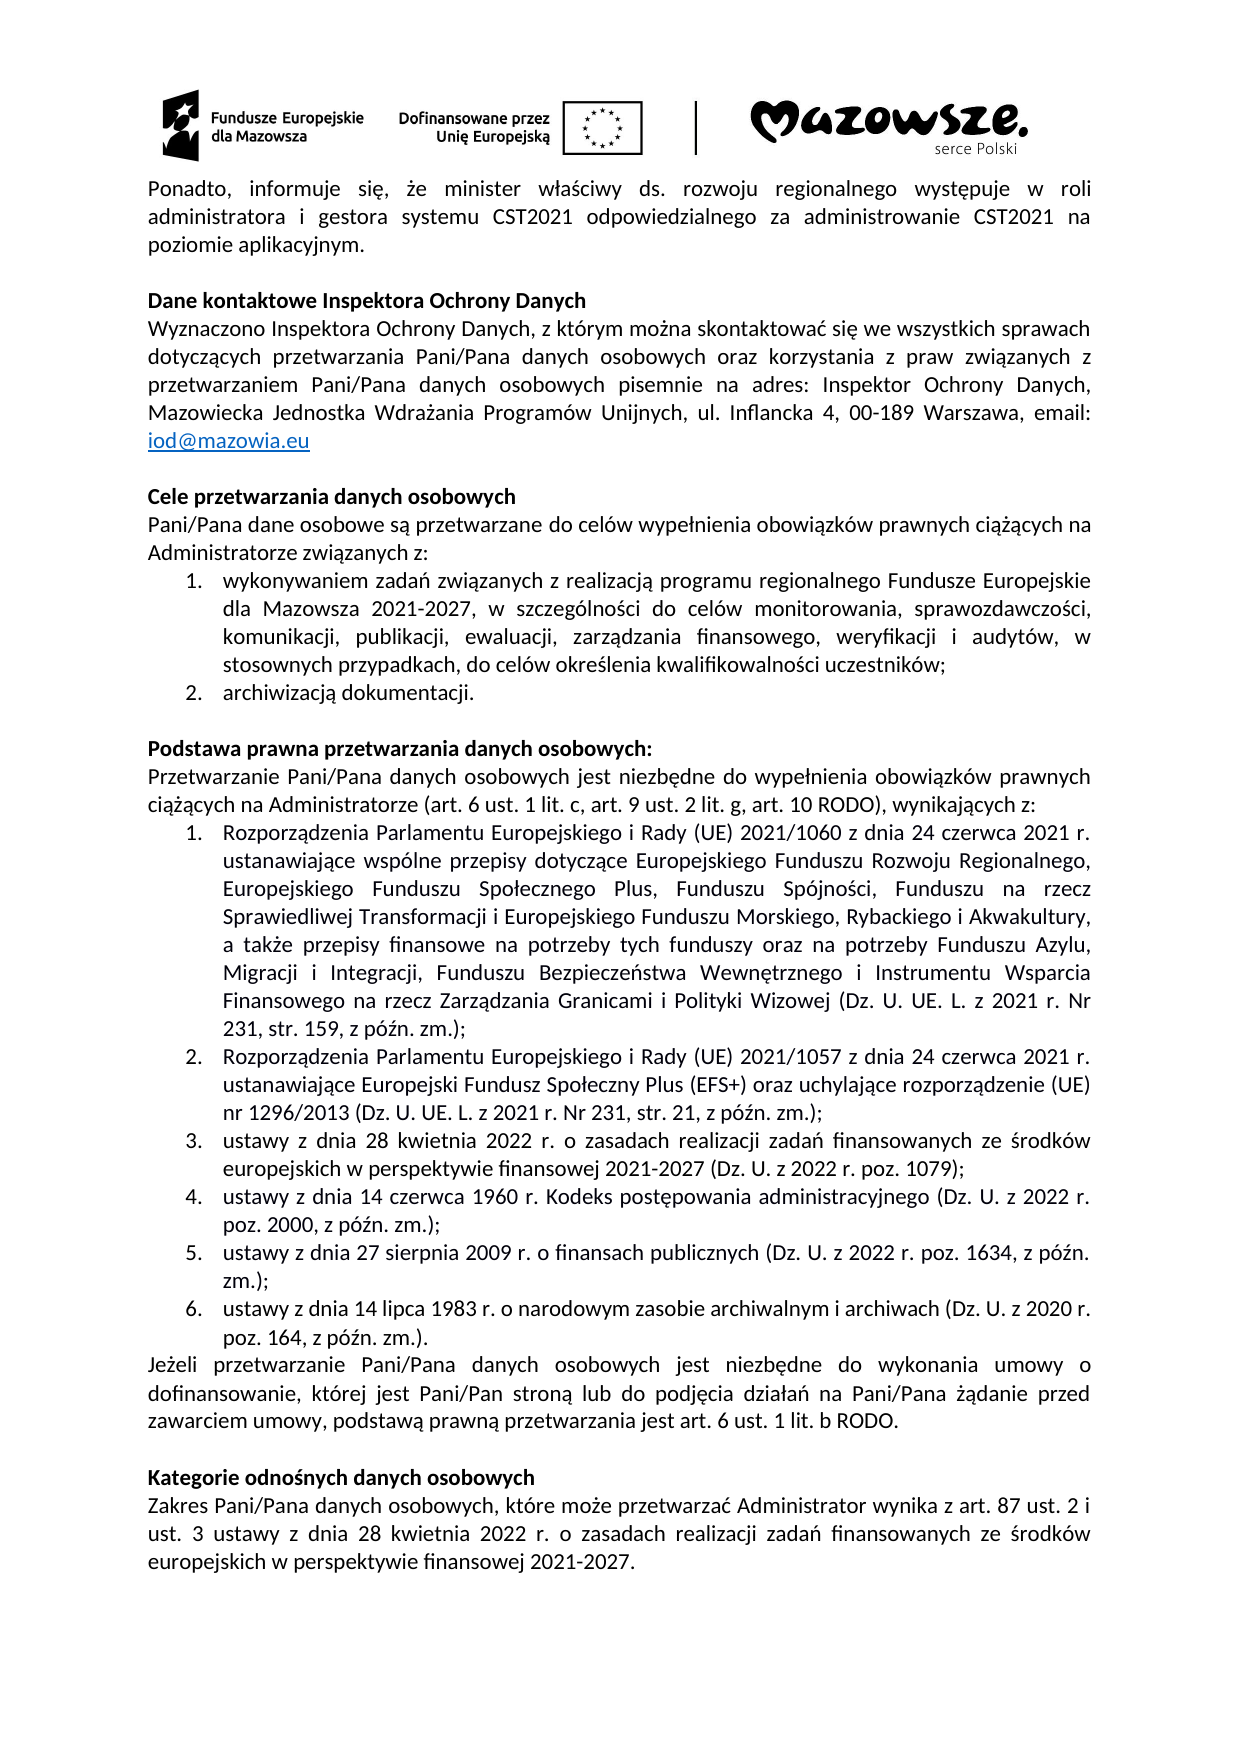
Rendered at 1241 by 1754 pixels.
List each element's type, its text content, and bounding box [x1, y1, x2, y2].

list wykonywaniem zadań związanych z realizacją programu regionalnego Fundusze Europejskie dla Mazowsza 2021-2027, w szczególności do celów monitorowania, sprawozdawczości, komunikacji, publikacji, ewaluacji, zarządzania finansowego, weryfikacji i audytów, w stosownych przypadkach, do celów określenia kwalifikowalności uczestników; [185, 566, 1093, 678]
list ustawy z dnia 28 kwietnia 2022 r. o zasadach realizacji zadań finansowanych ze środków europejskich w perspektywie finansowej 2021-2027 (Dz. U. z 2022 r. poz. 1079); [185, 1126, 1093, 1182]
list archiwizacją dokumentacji. [185, 678, 1093, 706]
text Przetwarzanie Pani/Pana danych osobowych jest niezbędne do wypełnienia obowiązków prawnych ciążących na Administratorze (art. 6 ust. 1 lit. c, art. 9 ust. 2 lit. g, art. 10 RODO), wynikających z: [148, 762, 1093, 818]
text Kategorie odnośnych danych osobowych [148, 1463, 1093, 1491]
text Podstawa prawna przetwarzania danych osobowych: [148, 734, 1093, 762]
text Cele przetwarzania danych osobowych [148, 482, 1093, 510]
list Rozporządzenia Parlamentu Europejskiego i Rady (UE) 2021/1060 z dnia 24 czerwca 2021 r. ustanawiające wspólne przepisy dotyczące Europejskiego Funduszu Rozwoju Regionalnego, Europejskiego Funduszu Społecznego Plus, Funduszu Spójności, Funduszu na rzecz Sprawiedliwej Transformacji i Europejskiego Funduszu Morskiego, Rybackiego i Akwakultury, a także przepisy finansowe na potrzeby tych funduszy oraz na potrzeby Funduszu Azylu, Migracji i Integracji, Funduszu Bezpieczeństwa Wewnętrznego i Instrumentu Wsparcia Finansowego na rzecz Zarządzania Granicami i Polityki Wizowej (Dz. U. UE. L. z 2021 r. Nr 231, str. 159, z późn. zm.); [185, 818, 1093, 1042]
text Ponadto, informuje się, że minister właściwy ds. rozwoju regionalnego występuje w roli administratora i gestora systemu CST2021 odpowiedzialnego za administrowanie CST2021 na poziomie aplikacyjnym. [148, 174, 1093, 258]
text Wyznaczono Inspektora Ochrony Danych, z którym można skontaktować się we wszystkich sprawach dotyczących przetwarzania Pani/Pana danych osobowych oraz korzystania z praw związanych z przetwarzaniem Pani/Pana danych osobowych pisemnie na adres: Inspektor Ochrony Danych, Mazowiecka Jednostka Wdrażania Programów Unijnych, ul. Inflancka 4, 00-189 Warszawa, email: iod@mazowia.eu [148, 314, 1093, 454]
picture [147, 73, 1048, 174]
list Rozporządzenia Parlamentu Europejskiego i Rady (UE) 2021/1057 z dnia 24 czerwca 2021 r. ustanawiające Europejski Fundusz Społeczny Plus (EFS+) oraz uchylające rozporządzenie (UE) nr 1296/2013 (Dz. U. UE. L. z 2021 r. Nr 231, str. 21, z późn. zm.); [185, 1042, 1093, 1126]
text Jeżeli przetwarzanie Pani/Pana danych osobowych jest niezbędne do wykonania umowy o dofinansowanie, której jest Pani/Pan stroną lub do podjęcia działań na Pani/Pana żądanie przed zawarciem umowy, podstawą prawną przetwarzania jest art. 6 ust. 1 lit. b RODO. [148, 1351, 1093, 1435]
text Dane kontaktowe Inspektora Ochrony Danych [148, 286, 1093, 314]
list ustawy z dnia 14 lipca 1983 r. o narodowym zasobie archiwalnym i archiwach (Dz. U. z 2020 r. poz. 164, z późn. zm.). [185, 1294, 1093, 1351]
text Pani/Pana dane osobowe są przetwarzane do celów wypełnienia obowiązków prawnych ciążących na Administratorze związanych z: [148, 510, 1093, 566]
list ustawy z dnia 14 czerwca 1960 r. Kodeks postępowania administracyjnego (Dz. U. z 2022 r. poz. 2000, z późn. zm.); [185, 1182, 1093, 1238]
list ustawy z dnia 27 sierpnia 2009 r. o finansach publicznych (Dz. U. z 2022 r. poz. 1634, z późn. zm.); [185, 1238, 1093, 1294]
text Zakres Pani/Pana danych osobowych, które może przetwarzać Administrator wynika z art. 87 ust. 2 i ust. 3 ustawy z dnia 28 kwietnia 2022 r. o zasadach realizacji zadań finansowanych ze środków europejskich w perspektywie finansowej 2021-2027. [148, 1491, 1093, 1575]
